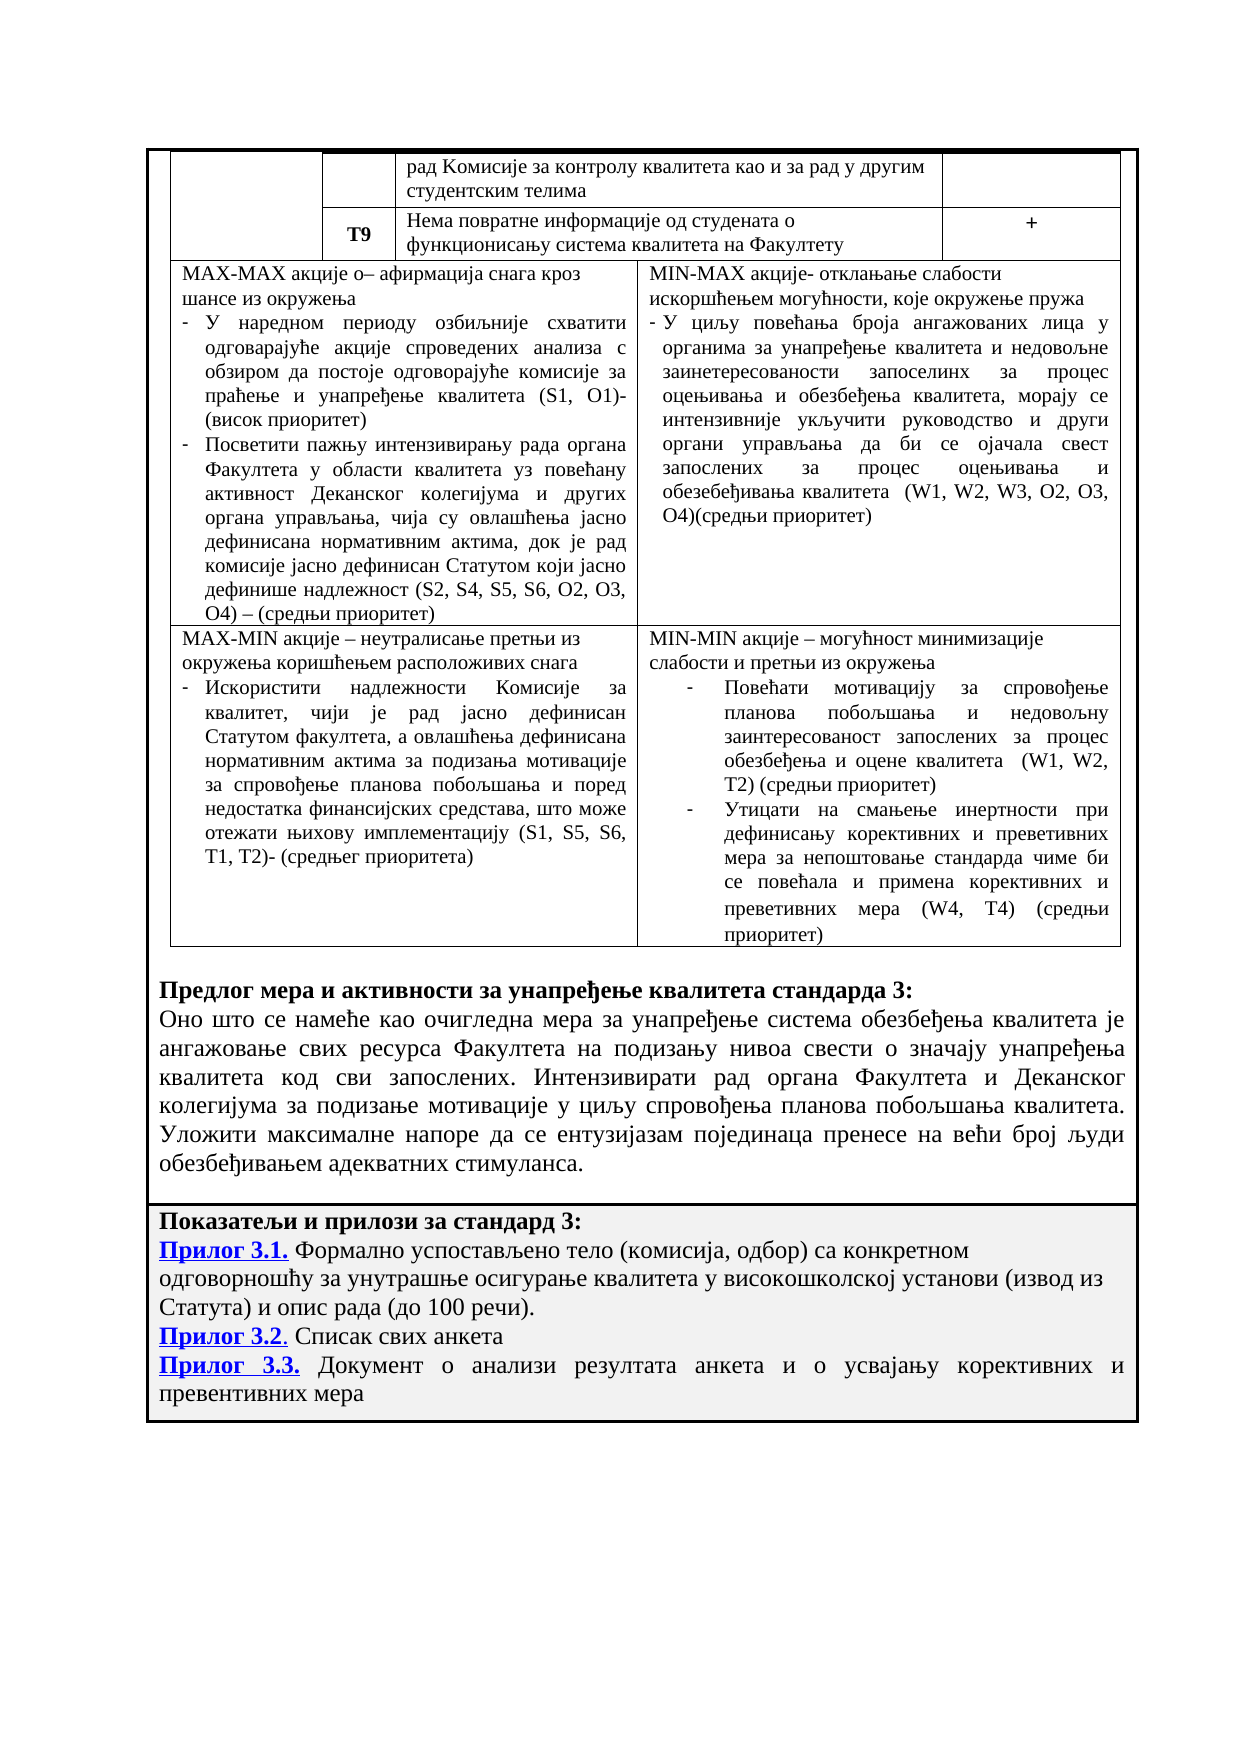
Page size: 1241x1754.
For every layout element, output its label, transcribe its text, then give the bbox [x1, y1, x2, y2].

table_cell а) Опис и анализа тренутног стања Статутом Факултета постављен је организациони систем, руковођења, управљања и појединих надлежности свих субјеката за обезбеђење и унапређење квалитета. Статут Факултета усклађен је са Статутом Универзитета у Београду као и са Законом о високом образовању и осталим актима из области високог образовања. Статутом Техничког факултета у Бору дефинисане су надлежности Савета Факултета, Декана, Деканског колегијума, Наставно-научног већа и Комисија као и поступци и процедуре избора чланова органа управљања и органа пословођења. Статутом Факултета такође су дефинисане процедуре и надлежности приликом доношења и усвајања аката Факултета. Све процедуре и надлежности су транспарентне и јавно доступне преко одговарајућих докумената истакнутих на сајту Факултета. У складу са Статутом дефинисане су надлежности Комисије за обезбеђење и унапређење квалитета (прилог 3.1.1) чији су чланови, поред чланова из редова запослених, и представници студената. Комисија у садашњем саставу формирана је Одлуком Наставно-научног већа број VI/4-8-4б, од дана 25.05.2023. године. Рад Комисије, њене надлежности, али и улога и надлежности наставника, сарадника, студената, ненаставног особља и органа управљања и органа руковођења дефинисани су одговарајућим правилницима. Комисија предано ради на извршавању задатка који су дефинисани Статутом и правилницима о обезбеђивању квалитета, при чему су главне активности: 1. вредновање педагошког рада наставника и сарадника, 2. вредновање квалитета наставне литературе, 3. вредновање квалитета научно-истраживачког рада, 4. вредновање квалитета и компетенција дипломираних студената Вредновање педагошког рада наставника и сарадника спроводи се два пута годишње, по једанпут на крају сваког семестра. Вредновање педагошког рада наставника и сарадника се спроводи анкетирањем студената. Анкета је анонимна и добровољна, а након спровођења анкете, резултати се уносе у одговарајући софтвер у циљу генерисања статистичких извештаја. На основу резултата анкете Комисија за квалитет Наставно-научном већу подноси одговарајући Извештај који је, по усвајању, доступан јавности на сајту Факултета. Вредновање квалитета наставне литературе се врши истовремено са вредновањем педагошког рада наставника и сарадника, такође два пута годишње, при чему се за потребе вредновања квалитета наставне литературе формира издвојени анкетни лист. Вредновање квалитета научно-истраживачког рада врши се једном годишње, почетком календарске године за претходну календарску годину. Основу за вредновање представља Годишњи извештај о резултатима оствареним у научноистраживачком раду и међународној сарадњи који, за потребе Комисије, сачињава продекан за НИР и МС. Вредновање се врши упоређивањем резултата са претходним годинама уз коментаре, оцене и препоруке. Поступак вредновања квалитета и компетенција дипломираних студената спроводи се у трогодишњим циклусима попуњавањем анкетних листића од стране послодаваца код којих су запослени дипломирани студенти са Техничког факултета у Бору. Анкетни листови за евалуацију квалитета и компетенција дипломираних студената се достављају шефовима одсека који их прослеђују руководиоцима компанија у којима дипломирани студенти са Техничког факултета у Бору раде. Попуњене листове шефови одсека достављају Комисији. Након прикупљања анкетних листова, обраде података и анализе резултата, Комисија сачињава одговарајући Извештај и упућује га Наставно-научном већу на усвајање. Након усвајања од стране Наставно-научног већа извештаји се стављају на јавни увид на сајту Факултета. Досадашњи резултати свих анкета које се спроводе на Техничком факултету у Бору су до сада били задовољавајући и имплементирани су у мере које се предузимају за унапређење квалитета. Установа примењује и стално унапређује систем осигурања квалитета. б) Процена испуњености Стандарда 3 На основу претходно дате анализе и приложених докумената, може се закључити да Технички факултет у Бору испуњава Стандард 3. в) SWOT (Снаге, Слабости, Могућности и Претње) анализа елемената стандарда 3 Таб 3.1 – SWOT анализа елемената стандарда 3 Предлог мера и активности за унапређење квалитета стандарда 3: Оно што се намеће као очигледна мера за унапређење система обезбеђења квалитета је ангажовање свих ресурса Факултета на подизању нивоа свести о значају унапређења квалитета код сви запослених. Интензивирати рад органа Факултета и Деканског колегијума за подизање мотивације у циљу спровођења планова побољшања квалитета. Уложити максималне напоре да се ентузијазам појединаца пренесе на већи број људи обезбеђивањем адекватних стимуланса. [149, 151, 1136, 1203]
table_cell Показатељи и прилози за стандард 3: Прилог 3.1. Формално успостављено тело (комисија, одбор) са конкретном одговорношћу за унутрашње осигурање квалитета у високошколској установи (извод из Статута) и опис рада (до 100 речи). Прилог 3.2. Списак свих анкета Прилог 3.3. Документ о анализи резултата анкета и о усвајању корективних и превентивних мера [149, 1206, 1136, 1420]
